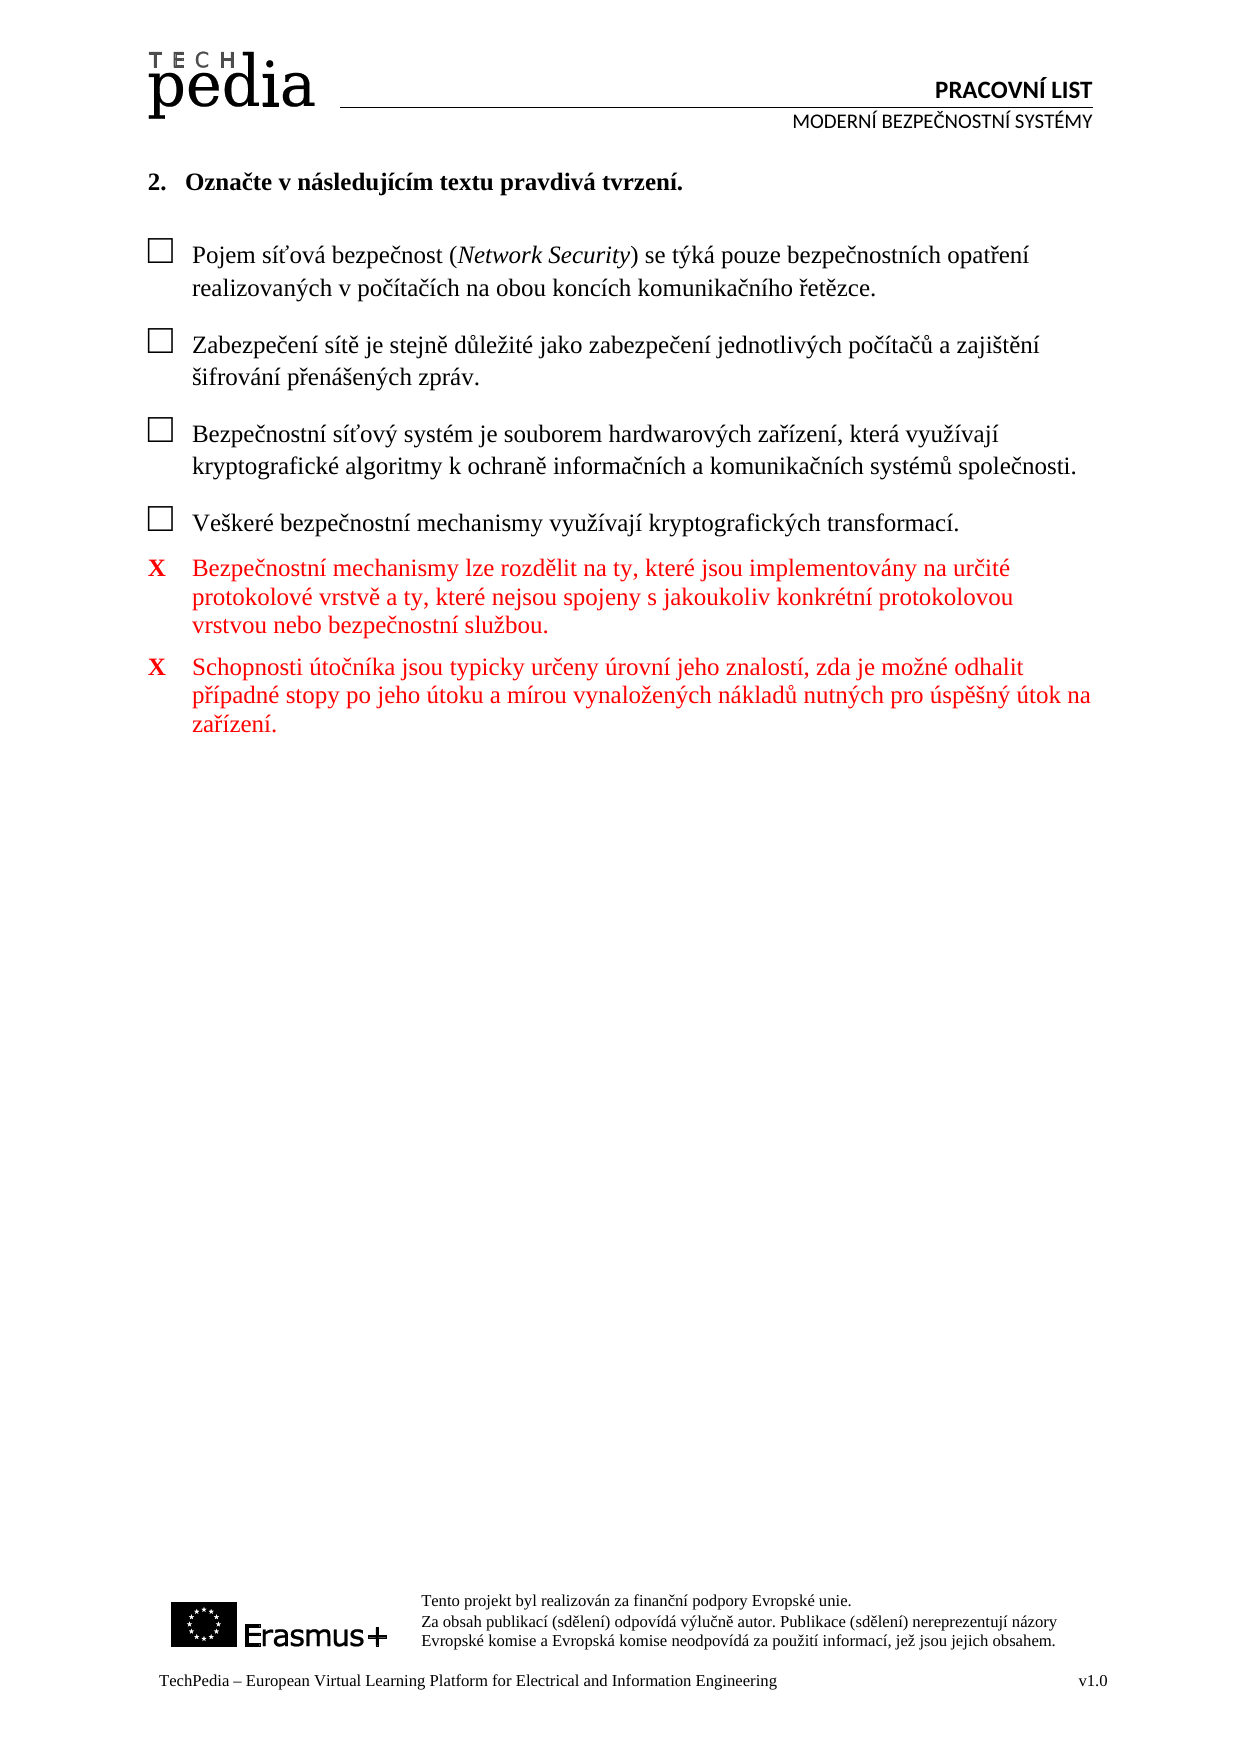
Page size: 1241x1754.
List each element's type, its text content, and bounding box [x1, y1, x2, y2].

text X Schopnosti útočníka jsou typicky určeny úrovní jeho znalostí, zda je možné odhalit případné stopy po jeho útoku a mírou vynaložených nákladů nutných pro úspěšný útok na zařízení. [148, 652, 1093, 738]
text □ Zabezpečení sítě je stejně důležité jako zabezpečení jednotlivých počítačů a zajištění šifrování přenášených zpráv. [148, 314, 1093, 391]
text □ Bezpečnostní síťový systém je souborem hardwarových zařízení, která využívají kryptografické algoritmy k ochraně informačních a komunikačních systémů společnosti. [148, 403, 1093, 480]
text Označte v následujícím textu pravdivá tvrzení. [148, 167, 1093, 196]
text □ Pojem síťová bezpečnost (Network Security) se týká pouze bezpečnostních opatření realizovaných v počítačích na obou koncích komunikačního řetězce. [148, 225, 1093, 302]
text □ Veškeré bezpečnostní mechanismy využívají kryptografických transformací. [148, 492, 1093, 540]
text X Bezpečnostní mechanismy lze rozdělit na ty, které jsou implementovány na určité protokolové vrstvě a ty, které nejsou spojeny s jakoukoliv konkrétní protokolovou vrstvou nebo bezpečnostní službou. [148, 553, 1093, 639]
